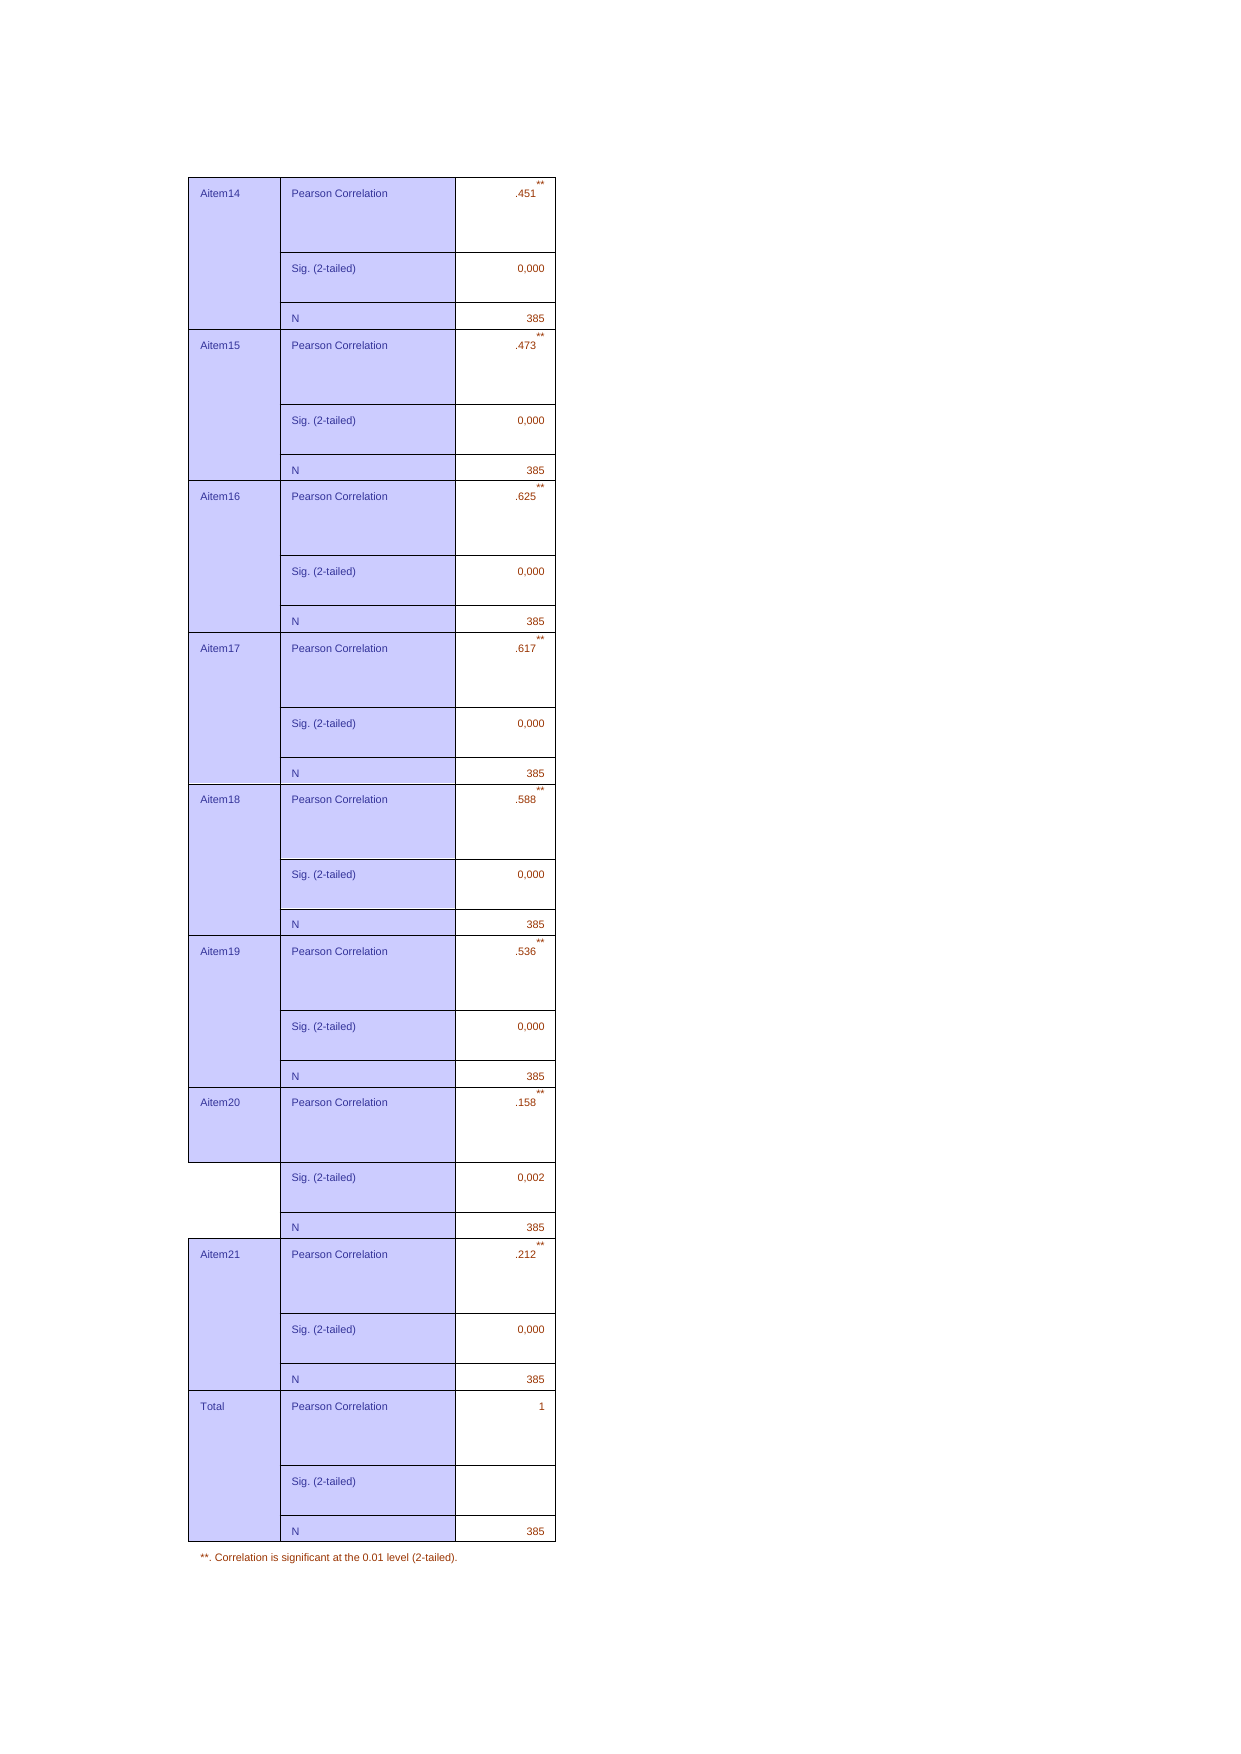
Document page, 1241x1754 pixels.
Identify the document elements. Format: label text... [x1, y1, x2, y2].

table_cell .625** [456, 481, 555, 555]
table_cell N [281, 606, 455, 632]
table_cell Pearson Correlation [281, 633, 455, 707]
table_cell 1 [456, 1391, 555, 1465]
table_cell 385 [456, 1061, 555, 1087]
table_cell Sig. (2-tailed) [281, 1011, 455, 1060]
table_cell N [281, 455, 455, 480]
table_cell 385 [456, 455, 555, 480]
table_cell N [281, 910, 455, 935]
table_cell Aitem18 [189, 785, 280, 935]
table_cell .451** [456, 178, 555, 252]
table_cell 385 [456, 910, 555, 935]
table_cell Aitem21 [189, 1239, 280, 1390]
table_cell N [281, 1213, 455, 1238]
table_cell 0,000 [456, 253, 555, 302]
table_cell Aitem17 [189, 633, 280, 783]
table_cell 385 [456, 758, 555, 783]
table_cell Sig. (2-tailed) [281, 860, 455, 908]
table_cell [456, 1466, 555, 1515]
table_cell Aitem16 [189, 481, 280, 632]
table_cell 0,000 [456, 708, 555, 757]
table_cell Sig. (2-tailed) [281, 708, 455, 757]
table_cell 385 [456, 1516, 555, 1541]
table_cell 385 [456, 303, 555, 329]
table_cell Sig. (2-tailed) [281, 1314, 455, 1363]
table_cell .617** [456, 633, 555, 707]
table_cell .473** [456, 330, 555, 404]
table_cell 0,002 [456, 1163, 555, 1212]
table_cell .158** [456, 1088, 555, 1162]
table_cell .536** [456, 936, 555, 1010]
table_cell Sig. (2-tailed) [281, 1163, 455, 1212]
table_cell **. Correlation is significant at the 0.01 level (2-tailed). [189, 1542, 556, 1568]
table_cell 0,000 [456, 1011, 555, 1060]
table_cell 385 [456, 1213, 555, 1238]
table_cell Aitem15 [189, 330, 280, 480]
table_cell Pearson Correlation [281, 1391, 455, 1465]
table_cell Sig. (2-tailed) [281, 556, 455, 605]
table_cell Sig. (2-tailed) [281, 1466, 455, 1515]
table_cell 0,000 [456, 860, 555, 908]
table_cell Pearson Correlation [281, 178, 455, 252]
table_cell 0,000 [456, 556, 555, 605]
table_cell Total [189, 1391, 280, 1541]
table_cell 385 [456, 606, 555, 632]
table_cell 385 [456, 1364, 555, 1390]
table_cell Pearson Correlation [281, 1239, 455, 1313]
table_cell Aitem19 [189, 936, 280, 1087]
table_cell 0,000 [456, 1314, 555, 1363]
table_cell 0,000 [456, 405, 555, 454]
table_cell N [281, 1364, 455, 1390]
table_cell N [281, 1516, 455, 1541]
table_cell Aitem20 [189, 1088, 280, 1162]
table_cell Pearson Correlation [281, 785, 455, 858]
table_cell Pearson Correlation [281, 481, 455, 555]
table_cell .212** [456, 1239, 555, 1313]
table_cell Sig. (2-tailed) [281, 253, 455, 302]
table_cell .588** [456, 785, 555, 858]
table_cell Pearson Correlation [281, 1088, 455, 1162]
table_cell N [281, 758, 455, 783]
table_cell Sig. (2-tailed) [281, 405, 455, 454]
table_cell Pearson Correlation [281, 330, 455, 404]
table_cell Aitem14 [189, 178, 280, 329]
table_cell N [281, 1061, 455, 1087]
table_cell N [281, 303, 455, 329]
table_cell Pearson Correlation [281, 936, 455, 1010]
